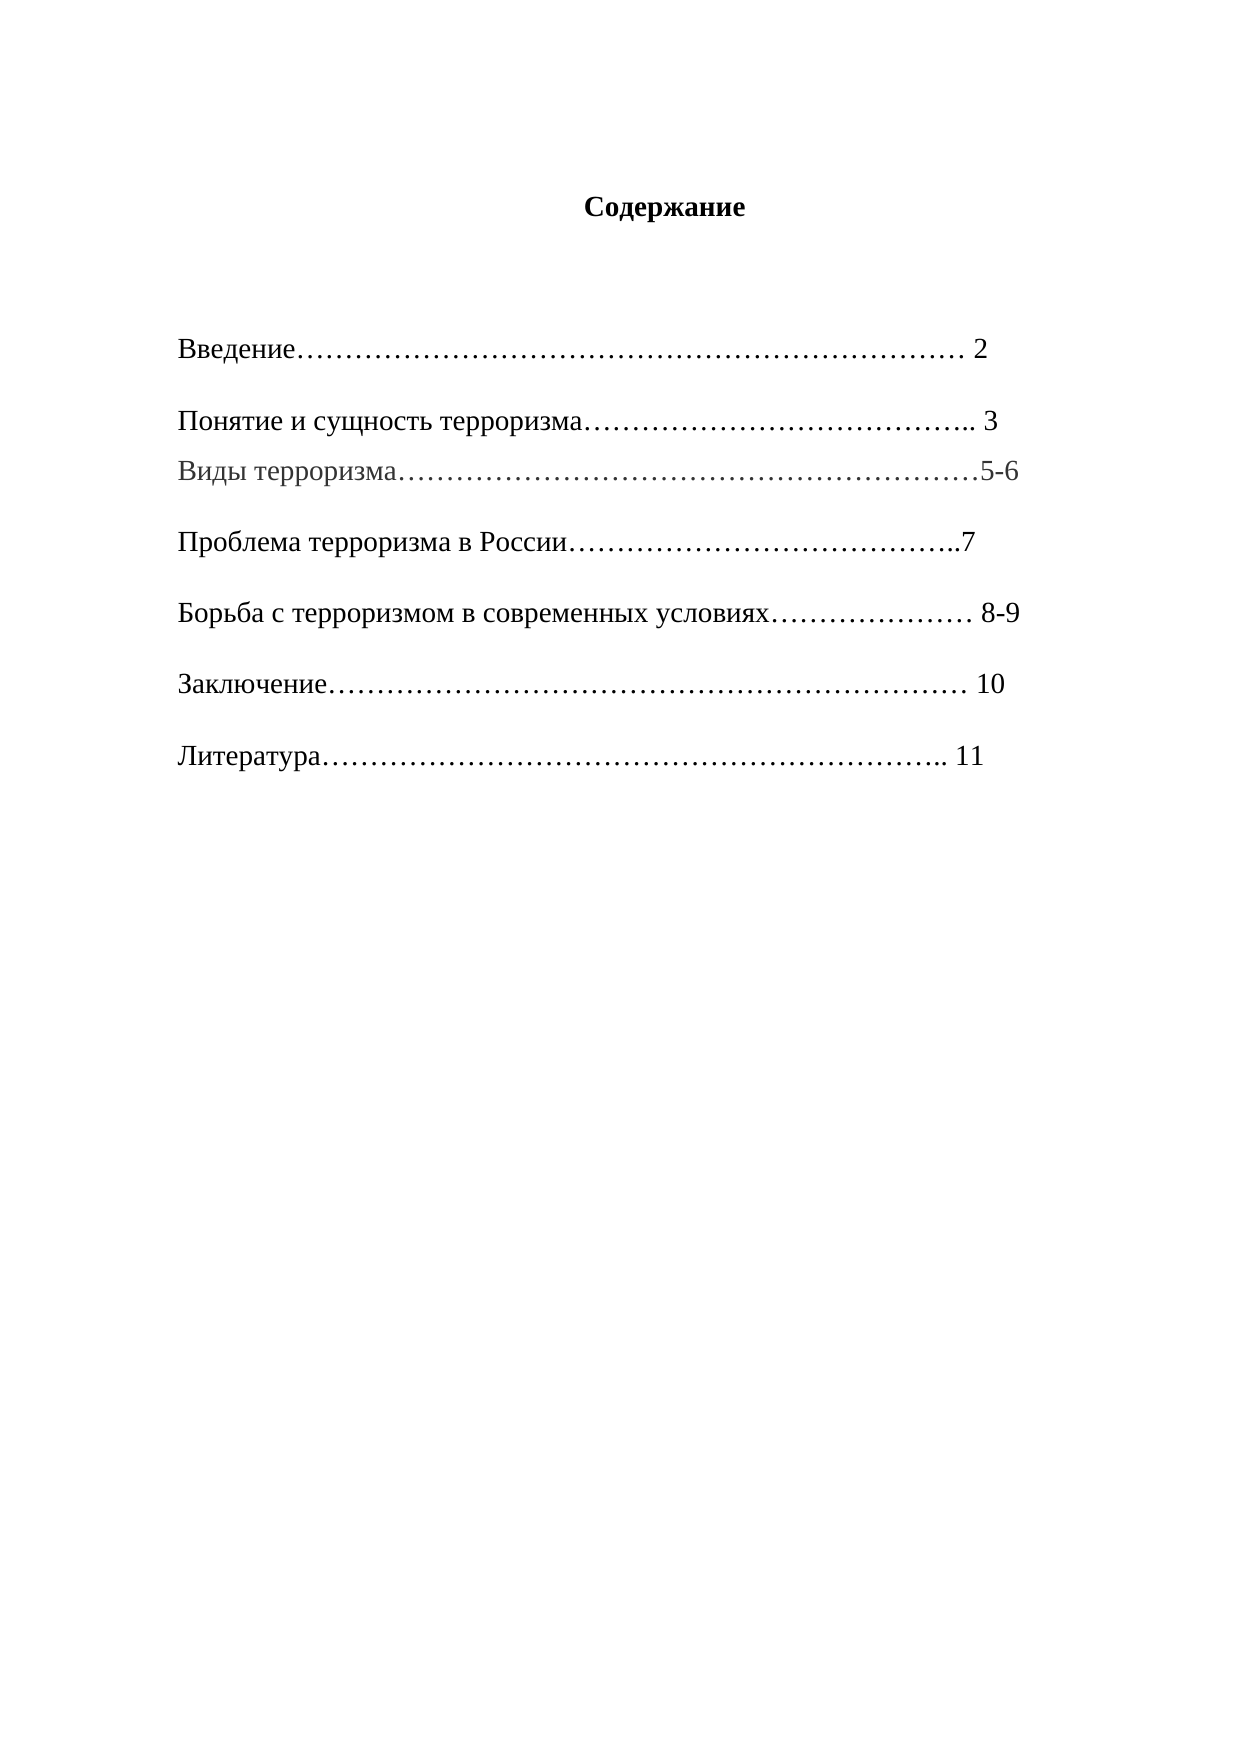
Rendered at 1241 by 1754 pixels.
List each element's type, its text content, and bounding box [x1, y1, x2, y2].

text Проблема терроризма в России…………………………………..7 [177, 524, 1152, 558]
text Введение…………………………………………………………… 2 [177, 332, 1152, 365]
text Заключение………………………………………………………… 10 [177, 666, 1152, 700]
text Борьба с терроризмом в современных условиях………………… 8-9 [177, 595, 1152, 629]
text Виды терроризма……………………………………………………5-6 [177, 453, 1152, 487]
text Литература……………………………………………………….. 11 [177, 738, 1152, 771]
text Понятие и сущность терроризма………………………………….. 3 [177, 403, 1152, 436]
text Содержание [177, 189, 1152, 223]
